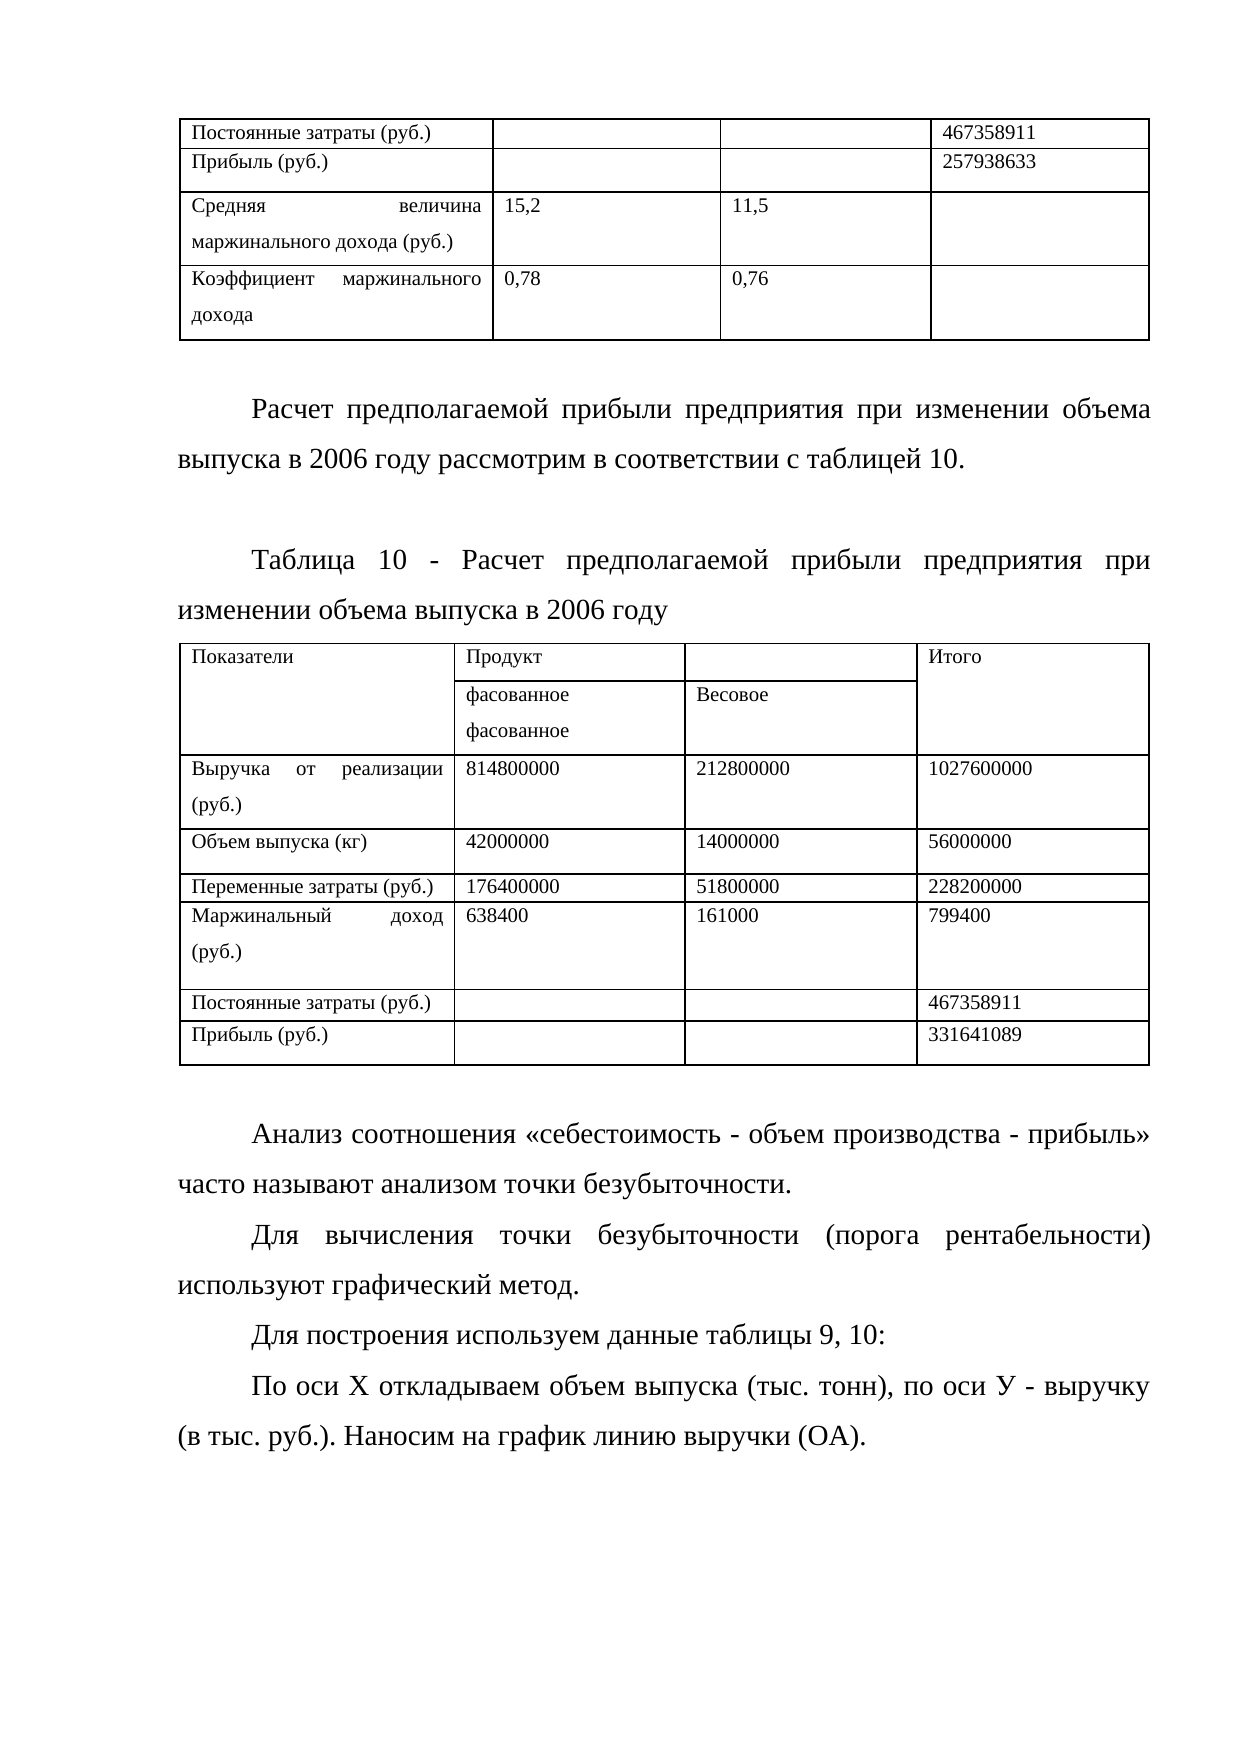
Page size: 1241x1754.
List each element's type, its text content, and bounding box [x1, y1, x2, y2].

table_cell [932, 193, 1148, 264]
table_cell 56000000 [918, 830, 1148, 873]
table_cell 161000 [686, 903, 916, 989]
text Для вычисления точки безубыточности (порога рентабельности) используют графический метод. [177, 1217, 1152, 1301]
table_cell 467358911 [932, 120, 1148, 148]
table_cell 257938633 [932, 149, 1148, 191]
table_header Продукт [455, 644, 684, 680]
table_cell Прибыль (руб.) [181, 1022, 454, 1064]
table_cell Постоянные затраты (руб.) [181, 120, 492, 148]
table_cell 212800000 [686, 756, 916, 828]
table_cell 331641089 [918, 1022, 1148, 1064]
table_cell 176400000 [455, 875, 684, 901]
text По оси X откладываем объем выпуска (тыс. тонн), по оси У - выручку (в тыс. руб.). Наносим на график линию выручки (ОА). [177, 1368, 1152, 1452]
table_cell [686, 1022, 916, 1064]
table_cell Средняя величина маржинального дохода (руб.) [181, 193, 492, 264]
table_cell фасованное фасованное [455, 682, 684, 754]
table_cell 14000000 [686, 830, 916, 873]
text Для построения используем данные таблицы 9, 10: [177, 1317, 1152, 1351]
text Таблица 10 - Расчет предполагаемой прибыли предприятия при изменении объема выпуска в 2006 году [177, 542, 1152, 626]
table_header [686, 644, 916, 680]
table_cell [494, 120, 720, 148]
text Расчет предполагаемой прибыли предприятия при изменении объема выпуска в 2006 году рассмотрим в соответствии с таблицей 10. [177, 391, 1152, 475]
table_cell [721, 149, 930, 191]
table_header Показатели [181, 644, 454, 754]
table_cell [686, 990, 916, 1020]
table_cell 467358911 [918, 990, 1148, 1020]
table_cell Маржинальный доход (руб.) [181, 903, 454, 989]
table_cell Прибыль (руб.) [181, 149, 492, 191]
table_cell [455, 990, 684, 1020]
table_cell 0,78 [494, 266, 720, 339]
table_cell 51800000 [686, 875, 916, 901]
table_cell [721, 120, 930, 148]
table_cell Весовое [686, 682, 916, 754]
table_header Итого [918, 644, 1148, 754]
table_cell 638400 [455, 903, 684, 989]
table_cell 228200000 [918, 875, 1148, 901]
table_cell [494, 149, 720, 191]
table_cell 0,76 [721, 266, 930, 339]
table_cell Коэффициент маржинального дохода [181, 266, 492, 339]
table_cell Выручка от реализации (руб.) [181, 756, 454, 828]
table_cell 11,5 [721, 193, 930, 264]
table_cell 1027600000 [918, 756, 1148, 828]
table_cell Объем выпуска (кг) [181, 830, 454, 873]
table_cell Постоянные затраты (руб.) [181, 990, 454, 1020]
table_cell 814800000 [455, 756, 684, 828]
table_cell Переменные затраты (руб.) [181, 875, 454, 901]
table_cell [455, 1022, 684, 1064]
table_cell 42000000 [455, 830, 684, 873]
table_cell 15,2 [494, 193, 720, 264]
text Анализ соотношения «себестоимость - объем производства - прибыль» часто называют анализом точки безубыточности. [177, 1116, 1152, 1200]
table_cell 799400 [918, 903, 1148, 989]
table_cell [932, 266, 1148, 339]
